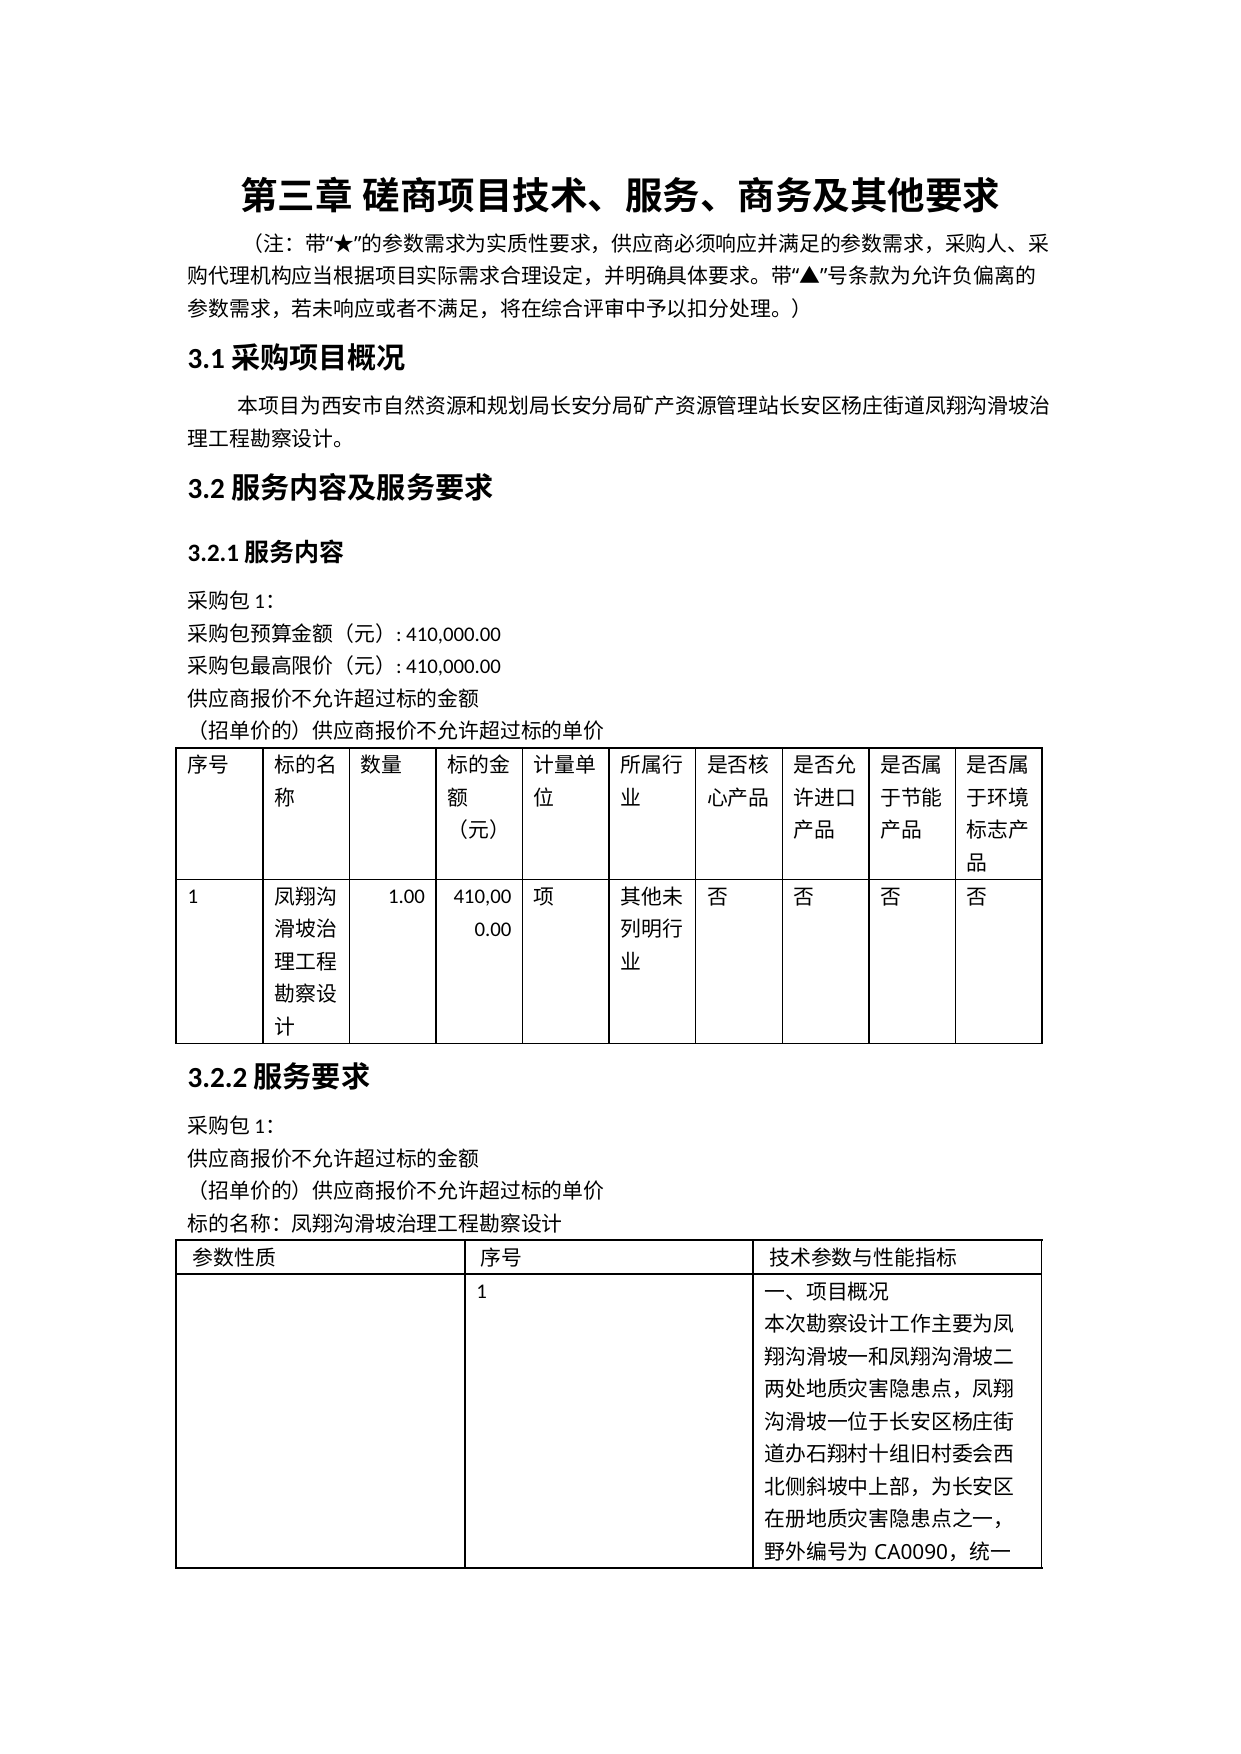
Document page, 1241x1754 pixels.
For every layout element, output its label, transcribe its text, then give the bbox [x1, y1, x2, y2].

table_header 标的名称 [264, 749, 349, 878]
table_cell 1.00 [350, 880, 435, 1043]
table_cell 1 [177, 880, 262, 1043]
text （注：带“★”的参数需求为实质性要求，供应商必须响应并满足的参数需求，采购人、采购代理机构应当根据项目实际需求合理设定，并明确具体要求。带“▲”号条款为允许负偏离的参数需求，若未响应或者不满足，将在综合评审中予以扣分处理。） [187, 227, 1053, 324]
table_cell 否 [956, 880, 1041, 1043]
table_cell 项 [523, 880, 608, 1043]
table_cell [177, 1275, 464, 1567]
text 采购包1： [187, 1109, 1053, 1142]
text 供应商报价不允许超过标的金额 [187, 1142, 1053, 1174]
text 标的名称：凤翔沟滑坡治理工程勘察设计 [187, 1207, 1053, 1239]
text 3.2.2服务要求 [187, 1044, 1053, 1109]
table_cell 否 [696, 880, 782, 1043]
text 3.1采购项目概况 [187, 324, 1053, 389]
table_header 序号 [177, 749, 262, 878]
text （招单价的）供应商报价不允许超过标的单价 [187, 714, 1053, 747]
text 采购包最高限价（元）: 410,000.00 [187, 649, 1053, 682]
text 第三章 磋商项目技术、服务、商务及其他要求 [187, 162, 1053, 227]
table_header 序号 [466, 1241, 752, 1273]
table_header 是否核心产品 [696, 749, 782, 878]
text 3.2服务内容及服务要求 [187, 454, 1053, 519]
table_cell 否 [783, 880, 868, 1043]
text 3.2.1服务内容 [187, 519, 1053, 584]
table_header 是否属于节能产品 [870, 749, 955, 878]
table_header 技术参数与性能指标 [754, 1241, 1041, 1273]
text 采购包1： [187, 584, 1053, 617]
text 供应商报价不允许超过标的金额 [187, 682, 1053, 714]
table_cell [754, 1275, 1041, 1567]
table_cell 1 [466, 1275, 752, 1567]
table_header 参数性质 [177, 1241, 464, 1273]
table_cell 其他未列明行业 [610, 880, 695, 1043]
text 采购包预算金额（元）: 410,000.00 [187, 617, 1053, 649]
table_header 是否允许进口产品 [783, 749, 868, 878]
text （招单价的）供应商报价不允许超过标的单价 [187, 1174, 1053, 1207]
table_header 计量单位 [523, 749, 608, 878]
table_cell 凤翔沟滑坡治理工程勘察设计 [264, 880, 349, 1043]
table_header 数量 [350, 749, 435, 878]
table_cell 否 [870, 880, 955, 1043]
table_header 是否属于环境标志产品 [956, 749, 1041, 878]
table_header 所属行业 [610, 749, 695, 878]
table_header 标的金额 （元） [437, 749, 522, 878]
table_cell 410,000.00 [437, 880, 522, 1043]
text 本项目为西安市自然资源和规划局长安分局矿产资源管理站长安区杨庄街道凤翔沟滑坡治理工程勘察设计。 [187, 389, 1053, 454]
